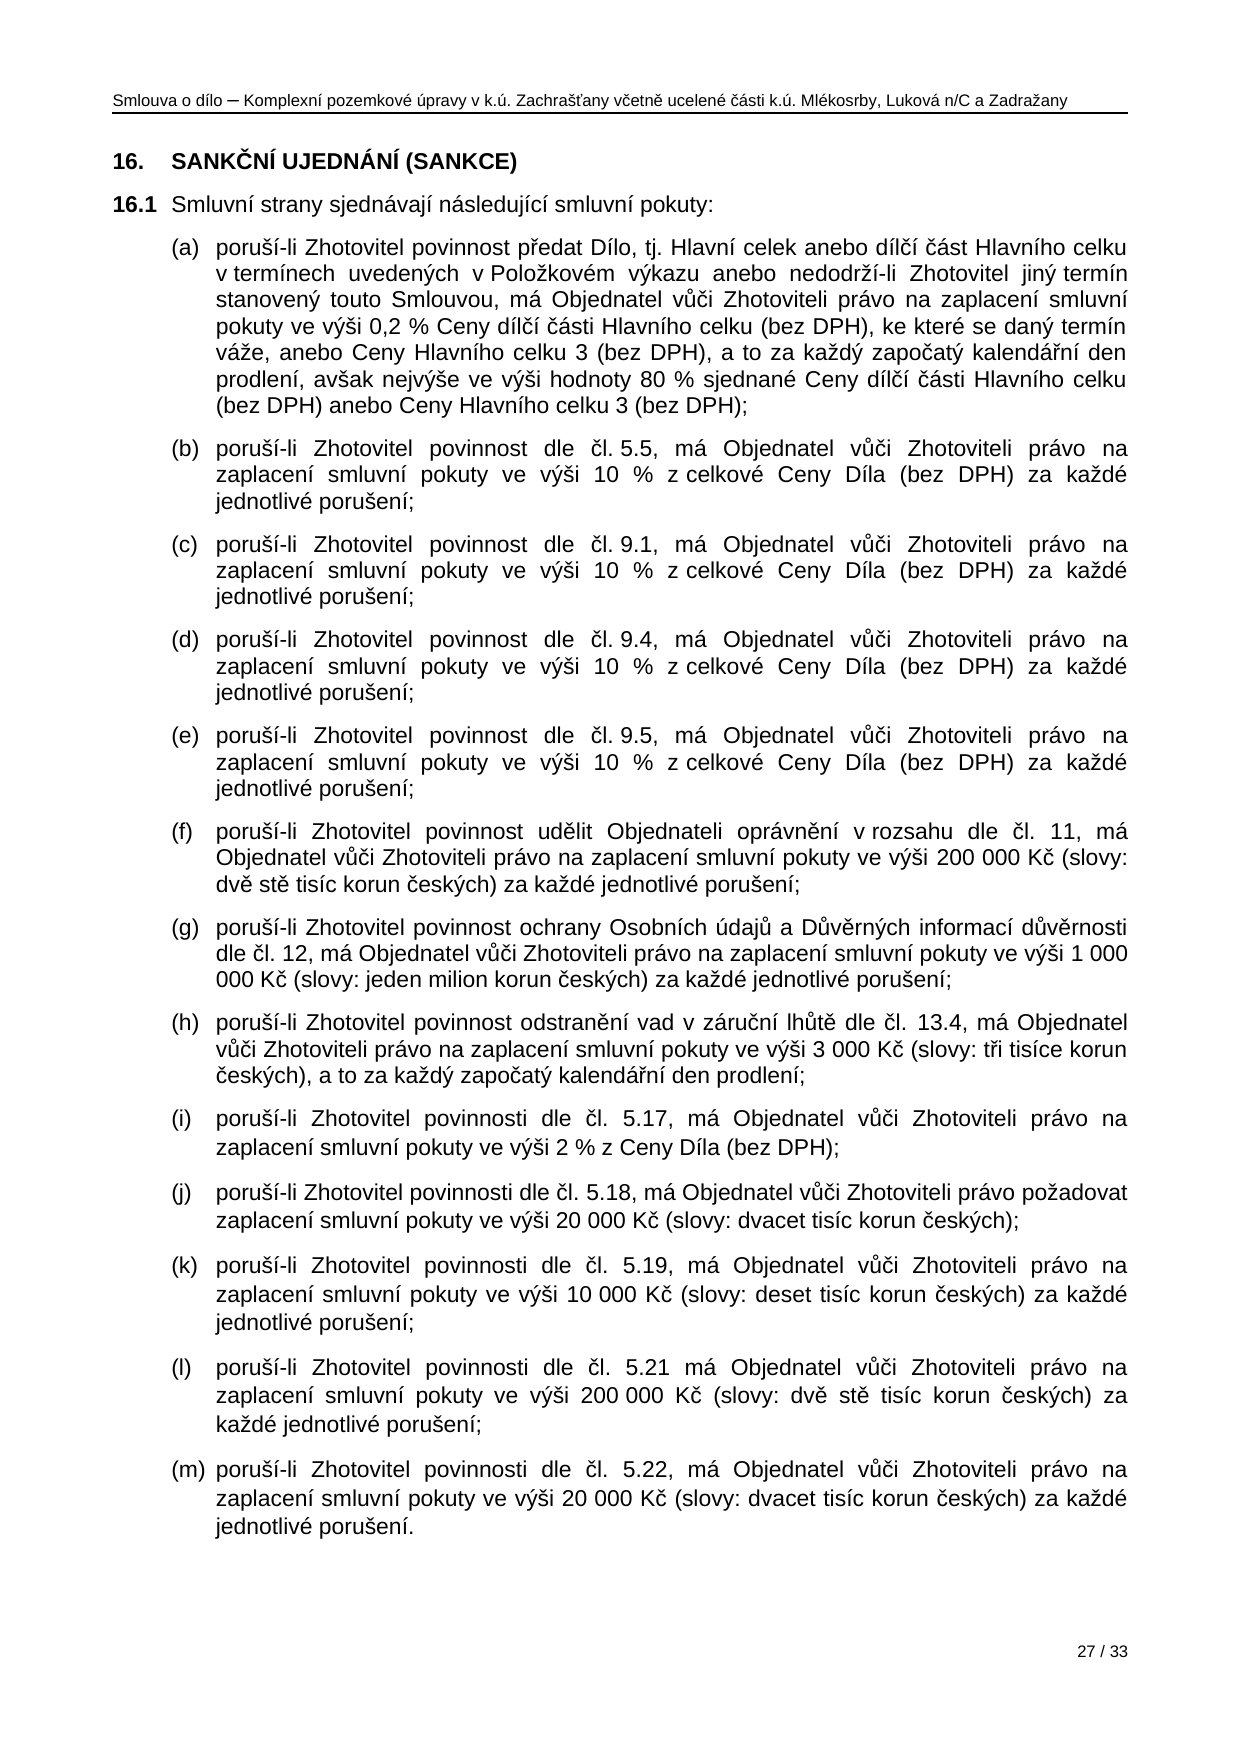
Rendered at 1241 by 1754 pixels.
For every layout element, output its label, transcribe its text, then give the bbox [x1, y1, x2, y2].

text poruší-li Zhotovitel povinnosti dle čl. 5.22, má Objednatel vůči Zhotoviteli právo na zaplacení smluvní pokuty ve výši 20 000 Kč (slovy: dvacet tisíc korun českých) za každé jednotlivé porušení. [171, 1456, 1128, 1539]
list poruší-li Zhotovitel povinnost dle čl. 9.5, má Objednatel vůči Zhotoviteli právo na zaplacení smluvní pokuty ve výši 10 % z celkové Ceny Díla (bez DPH) za každé jednotlivé porušení; [171, 722, 1128, 801]
list poruší-li Zhotovitel povinnost dle čl. 5.5, má Objednatel vůči Zhotoviteli právo na zaplacení smluvní pokuty ve výši 10 % z celkové Ceny Díla (bez DPH) za každé jednotlivé porušení; [171, 435, 1128, 514]
text poruší-li Zhotovitel povinnost udělit Objednateli oprávnění v rozsahu dle čl. 11, má Objednatel vůči Zhotoviteli právo na zaplacení smluvní pokuty ve výši 200 000 Kč (slovy: dvě stě tisíc korun českých) za každé jednotlivé porušení; [171, 818, 1128, 897]
text poruší-li Zhotovitel povinnost ochrany Osobních údajů a Důvěrných informací důvěrnosti dle čl. 12, má Objednatel vůči Zhotoviteli právo na zaplacení smluvní pokuty ve výši 1 000 000 Kč (slovy: jeden milion korun českých) za každé jednotlivé porušení; [171, 913, 1128, 993]
text poruší-li Zhotovitel povinnosti dle čl. 5.18, má Objednatel vůči Zhotoviteli právo požadovat zaplacení smluvní pokuty ve výši 20 000 Kč (slovy: dvacet tisíc korun českých); [171, 1178, 1128, 1233]
text Smluvní strany sjednávají následující smluvní pokuty: [112, 191, 1128, 217]
text poruší-li Zhotovitel povinnosti dle čl. 5.17, má Objednatel vůči Zhotoviteli právo na zaplacení smluvní pokuty ve výši 2 % z Ceny Díla (bez DPH); [171, 1105, 1128, 1160]
text poruší-li Zhotovitel povinnosti dle čl. 5.19, má Objednatel vůči Zhotoviteli právo na zaplacení smluvní pokuty ve výši 10 000 Kč (slovy: deset tisíc korun českých) za každé jednotlivé porušení; [171, 1252, 1128, 1335]
text poruší-li Zhotovitel povinnost odstranění vad v záruční lhůtě dle čl. 13.4, má Objednatel vůči Zhotoviteli právo na zaplacení smluvní pokuty ve výši 3 000 Kč (slovy: tři tisíce korun českých), a to za každý započatý kalendářní den prodlení; [171, 1009, 1128, 1088]
list poruší-li Zhotovitel povinnost předat Dílo, tj. Hlavní celek anebo dílčí část Hlavního celku v termínech uvedených v Položkovém výkazu anebo nedodrží-li Zhotovitel jiný termín stanovený touto Smlouvou, má Objednatel vůči Zhotoviteli právo na zaplacení smluvní pokuty ve výši 0,2 % Ceny dílčí části Hlavního celku (bez DPH), ke které se daný termín váže, anebo Ceny Hlavního celku 3 (bez DPH), a to za každý započatý kalendářní den prodlení, avšak nejvýše ve výši hodnoty 80 % sjednané Ceny dílčí části Hlavního celku (bez DPH) anebo Ceny Hlavního celku 3 (bez DPH); [171, 234, 1128, 418]
list poruší-li Zhotovitel povinnost dle čl. 9.1, má Objednatel vůči Zhotoviteli právo na zaplacení smluvní pokuty ve výši 10 % z celkové Ceny Díla (bez DPH) za každé jednotlivé porušení; [171, 531, 1128, 610]
list poruší-li Zhotovitel povinnost dle čl. 9.4, má Objednatel vůči Zhotoviteli právo na zaplacení smluvní pokuty ve výši 10 % z celkové Ceny Díla (bez DPH) za každé jednotlivé porušení; [171, 626, 1128, 705]
text Sankční ujednání (SANKCE) [112, 148, 1128, 174]
text poruší-li Zhotovitel povinnosti dle čl. 5.21 má Objednatel vůči Zhotoviteli právo na zaplacení smluvní pokuty ve výši 200 000 Kč (slovy: dvě stě tisíc korun českých) za každé jednotlivé porušení; [171, 1354, 1128, 1437]
